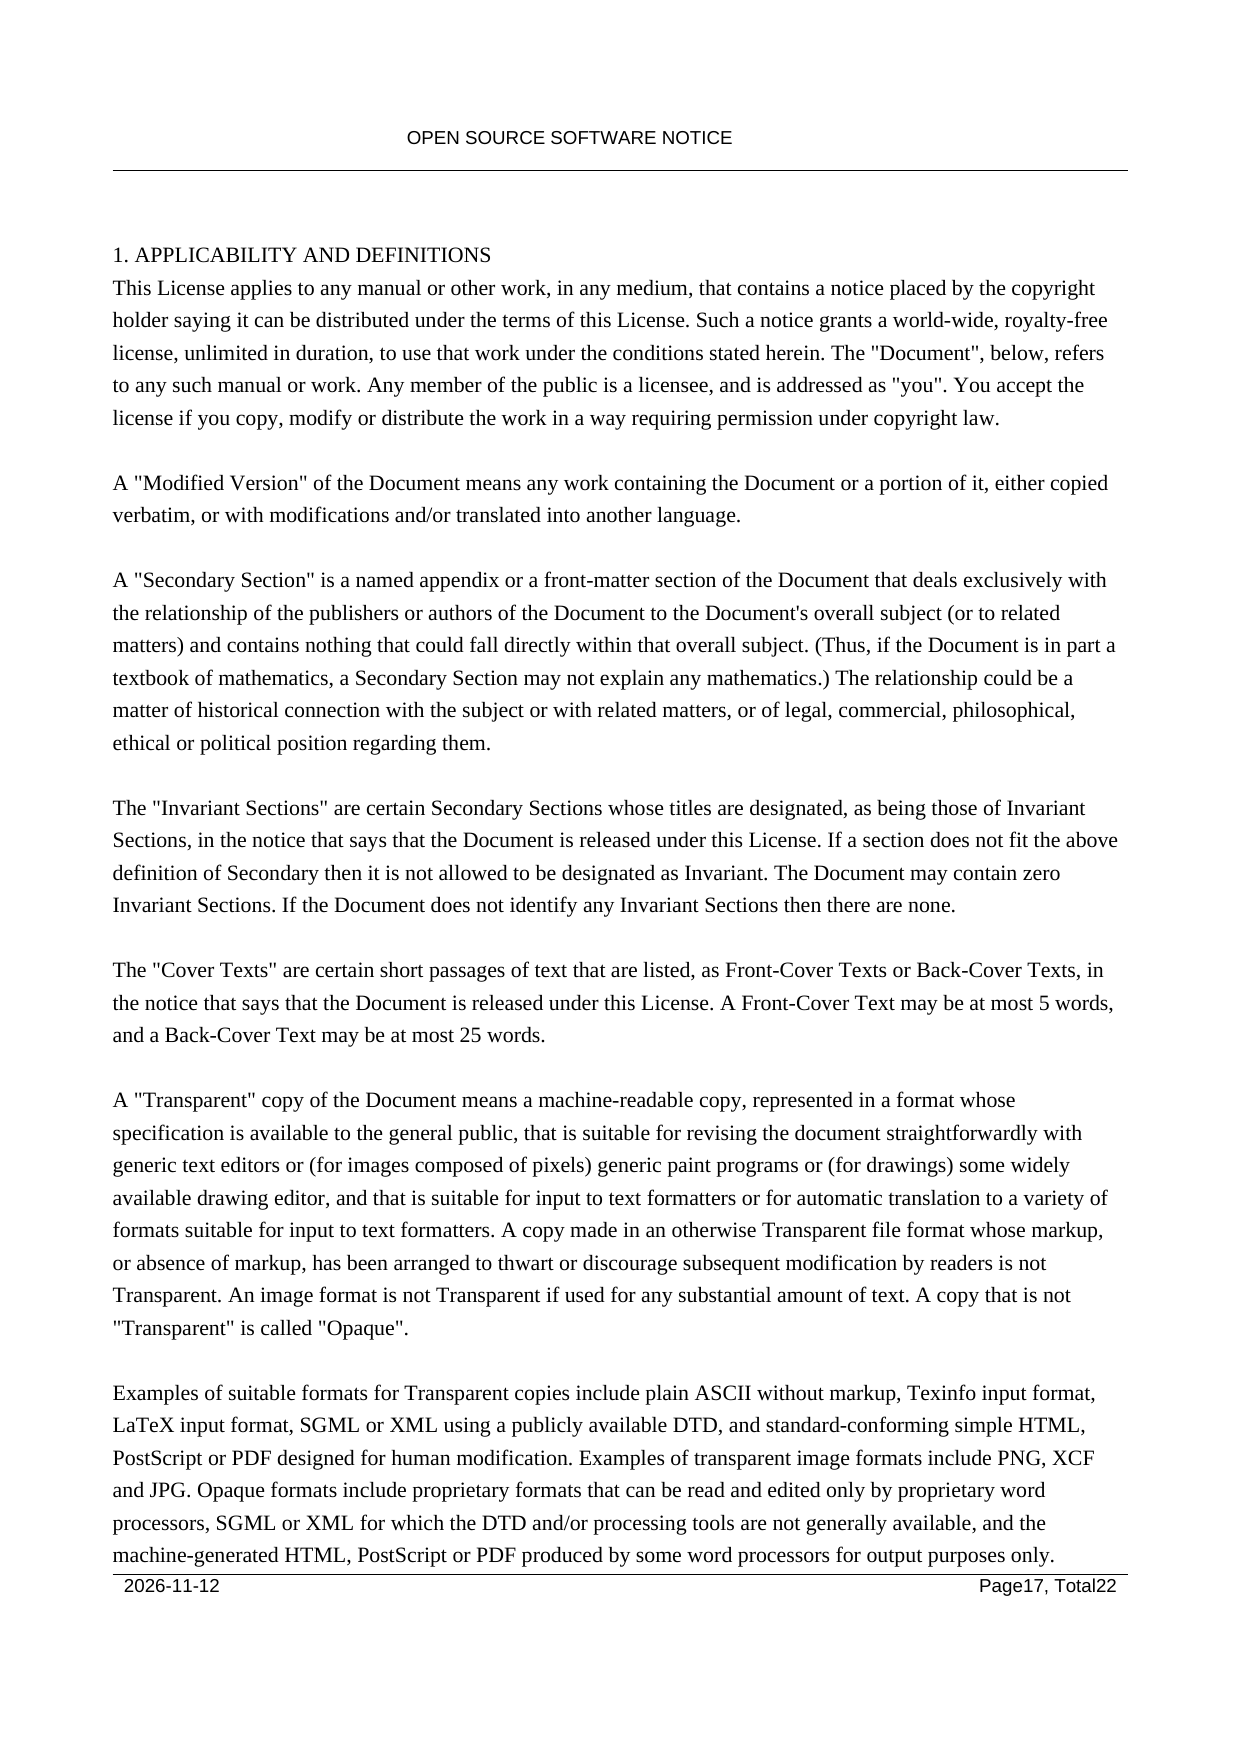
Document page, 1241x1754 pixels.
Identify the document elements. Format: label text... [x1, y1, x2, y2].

text The "Invariant Sections" are certain Secondary Sections whose titles are designated, as being those of Invariant Sections, in the notice that says that the Document is released under this License. If a section does not fit the above definition of Secondary then it is not allowed to be designated as Invariant. The Document may contain zero Invariant Sections. If the Document does not identify any Invariant Sections then there are none. [112, 791, 1128, 921]
text A "Modified Version" of the Document means any work containing the Document or a portion of it, either copied verbatim, or with modifications and/or translated into another language. [112, 466, 1128, 531]
text Examples of suitable formats for Transparent copies include plain ASCII without markup, Texinfo input format, LaTeX input format, SGML or XML using a publicly available DTD, and standard-conforming simple HTML, PostScript or PDF designed for human modification. Examples of transparent image formats include PNG, XCF and JPG. Opaque formats include proprietary formats that can be read and edited only by proprietary word processors, SGML or XML for which the DTD and/or processing tools are not generally available, and the machine-generated HTML, PostScript or PDF produced by some word processors for output purposes only. [112, 1376, 1128, 1571]
text 1. APPLICABILITY AND DEFINITIONS [112, 239, 1128, 271]
text A "Transparent" copy of the Document means a machine-readable copy, represented in a format whose specification is available to the general public, that is suitable for revising the document straightforwardly with generic text editors or (for images composed of pixels) generic paint programs or (for drawings) some widely available drawing editor, and that is suitable for input to text formatters or for automatic translation to a variety of formats suitable for input to text formatters. A copy made in an otherwise Transparent file format whose markup, or absence of markup, has been arranged to thwart or discourage subsequent modification by readers is not Transparent. An image format is not Transparent if used for any substantial amount of text. A copy that is not "Transparent" is called "Opaque". [112, 1084, 1128, 1344]
text This License applies to any manual or other work, in any medium, that contains a notice placed by the copyright holder saying it can be distributed under the terms of this License. Such a notice grants a world-wide, royalty-free license, unlimited in duration, to use that work under the conditions stated herein. The "Document", below, refers to any such manual or work. Any member of the public is a licensee, and is addressed as "you". You accept the license if you copy, modify or distribute the work in a way requiring permission under copyright law. [112, 271, 1128, 434]
text A "Secondary Section" is a named appendix or a front-matter section of the Document that deals exclusively with the relationship of the publishers or authors of the Document to the Document's overall subject (or to related matters) and contains nothing that could fall directly within that overall subject. (Thus, if the Document is in part a textbook of mathematics, a Secondary Section may not explain any mathematics.) The relationship could be a matter of historical connection with the subject or with related matters, or of legal, commercial, philosophical, ethical or political position regarding them. [112, 564, 1128, 759]
text The "Cover Texts" are certain short passages of text that are listed, as Front-Cover Texts or Back-Cover Texts, in the notice that says that the Document is released under this License. A Front-Cover Text may be at most 5 words, and a Back-Cover Text may be at most 25 words. [112, 954, 1128, 1051]
